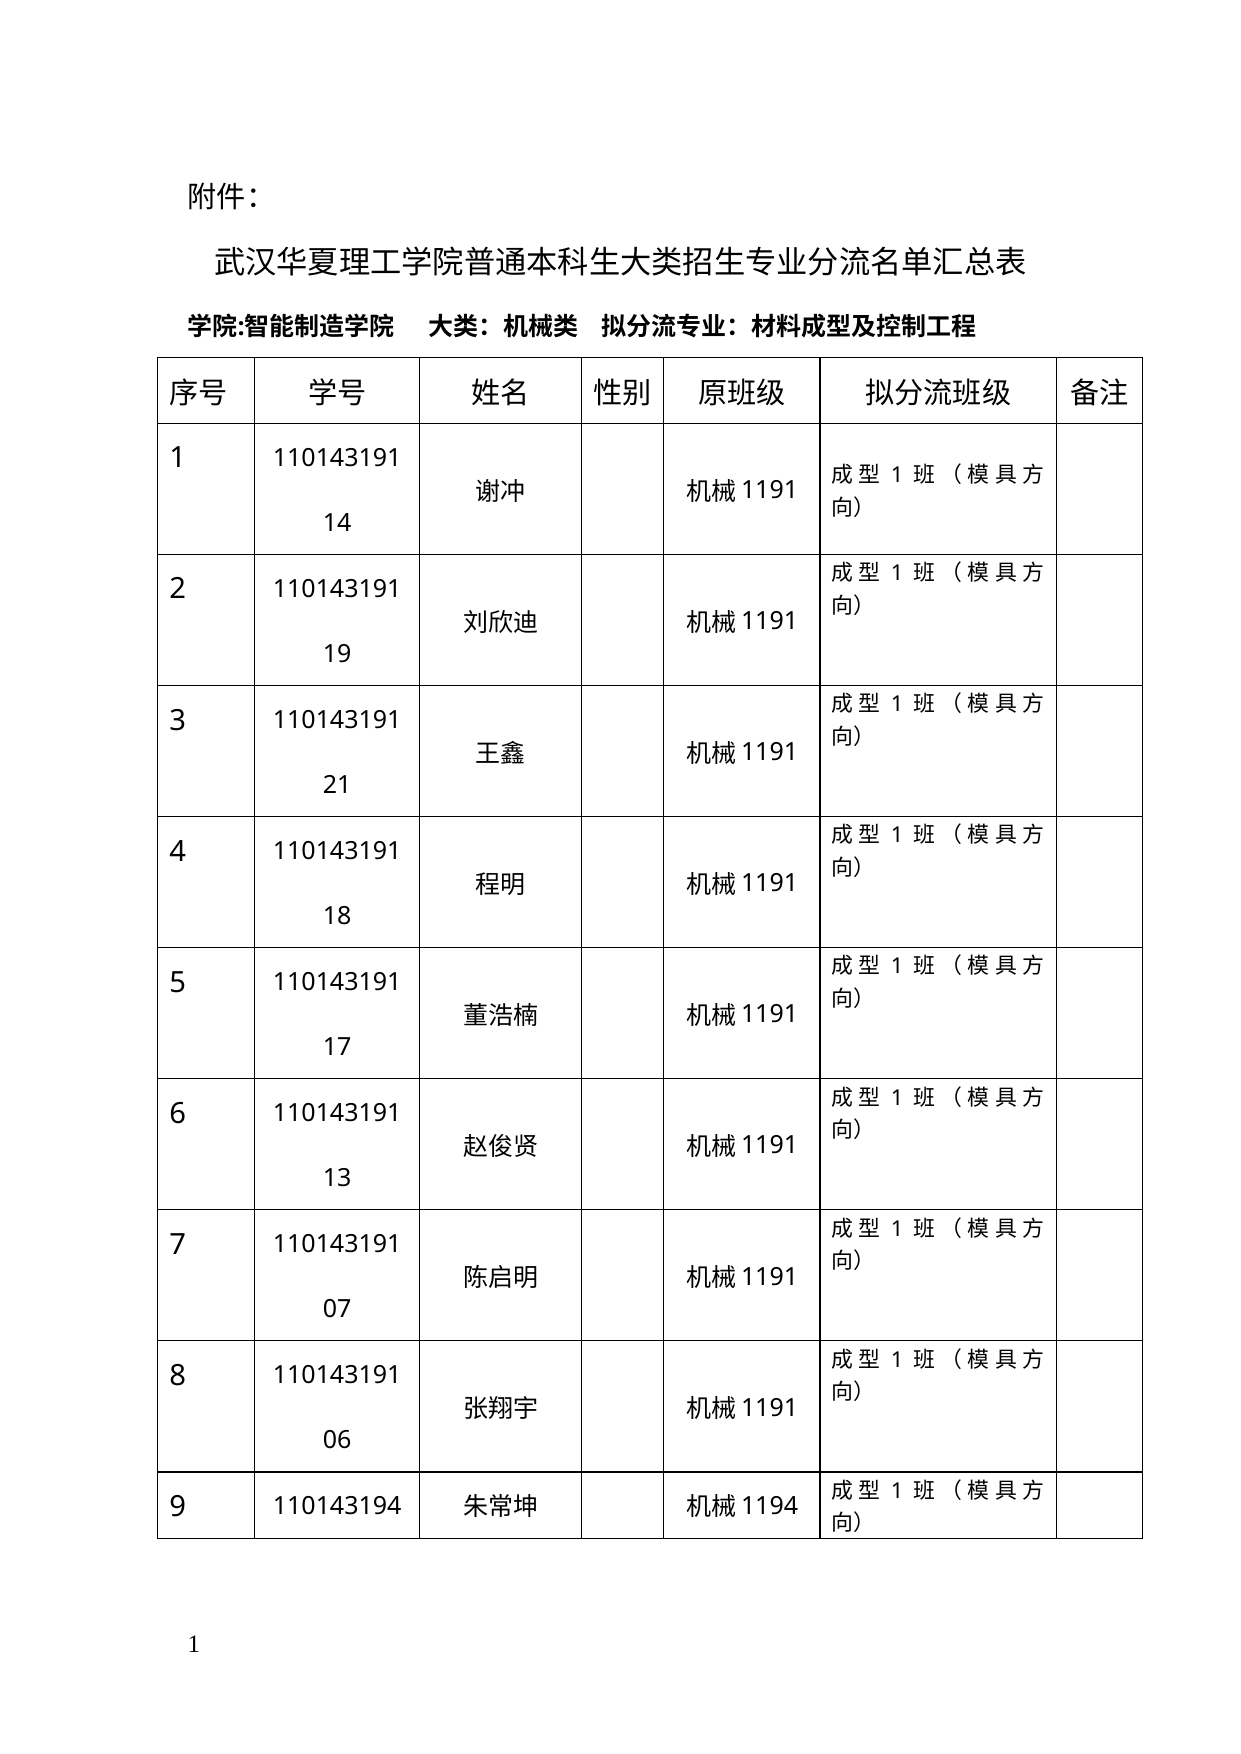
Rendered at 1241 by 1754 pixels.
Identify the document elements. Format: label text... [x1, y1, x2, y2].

table_cell 机械1191 [664, 424, 819, 554]
table_cell 11014319113 [255, 1079, 419, 1209]
table_cell 机械1194 [664, 1473, 819, 1537]
table_cell [1057, 424, 1142, 554]
table_cell 成型1班（模具方向） [821, 1473, 1056, 1537]
text 学院:智能制造学院 大类：机械类 拟分流专业：材料成型及控制工程 [187, 292, 1053, 357]
table_cell 6 [158, 1079, 254, 1209]
table_cell 9 [158, 1473, 254, 1537]
table_cell 赵俊贤 [420, 1079, 581, 1209]
table_cell 机械1191 [664, 686, 819, 816]
table_cell 朱常坤 [420, 1473, 581, 1537]
table_cell 刘欣迪 [420, 555, 581, 685]
table_cell 张翔宇 [420, 1341, 581, 1471]
table_cell 3 [158, 686, 254, 816]
table_header 性别 [582, 358, 663, 423]
table_cell [1057, 948, 1142, 1078]
table_header 备注 [1057, 358, 1142, 423]
table_cell [582, 1210, 663, 1340]
table_cell [1057, 1473, 1142, 1537]
table_cell [582, 555, 663, 685]
table_cell 11014319119 [255, 555, 419, 685]
table_cell [1057, 817, 1142, 947]
table_header 拟分流班级 [821, 358, 1056, 423]
table_cell 成型1班（模具方向） [821, 555, 1056, 685]
table_cell 成型1班（模具方向） [821, 686, 1056, 816]
table_cell 11014319114 [255, 424, 419, 554]
table_cell [582, 817, 663, 947]
table_cell 11014319106 [255, 1341, 419, 1471]
table_cell 机械1191 [664, 1210, 819, 1340]
table_cell [582, 1473, 663, 1537]
table_header 学号 [255, 358, 419, 423]
table_cell 8 [158, 1341, 254, 1471]
table_cell [1057, 1341, 1142, 1471]
table_cell 陈启明 [420, 1210, 581, 1340]
table_cell 11014319402 [255, 1473, 419, 1537]
table_cell 王鑫 [420, 686, 581, 816]
table_cell 成型1班（模具方向） [821, 948, 1056, 1078]
table_cell 成型1班（模具方向） [821, 817, 1056, 947]
table_cell 成型1班（模具方向） [821, 1210, 1056, 1340]
table_cell 谢冲 [420, 424, 581, 554]
table_cell [582, 1341, 663, 1471]
table_cell 成型1班（模具方向） [821, 424, 1056, 554]
table_cell [1057, 686, 1142, 816]
table_cell [582, 686, 663, 816]
table_header 序号 [158, 358, 254, 423]
table_cell 1 [158, 424, 254, 554]
table_cell 机械1191 [664, 948, 819, 1078]
table_cell 7 [158, 1210, 254, 1340]
table_cell [1057, 555, 1142, 685]
table_cell 机械1191 [664, 1341, 819, 1471]
table_cell 成型1班（模具方向） [821, 1341, 1056, 1471]
table_cell 机械1191 [664, 555, 819, 685]
table_cell [582, 424, 663, 554]
table_header 原班级 [664, 358, 819, 423]
table_cell 成型1班（模具方向） [821, 1079, 1056, 1209]
table_cell [582, 1079, 663, 1209]
table_cell 程明 [420, 817, 581, 947]
table_cell [582, 948, 663, 1078]
table_cell 11014319121 [255, 686, 419, 816]
table_cell 董浩楠 [420, 948, 581, 1078]
table_cell 11014319117 [255, 948, 419, 1078]
table_cell 11014319107 [255, 1210, 419, 1340]
table_header 姓名 [420, 358, 581, 423]
table_cell 11014319118 [255, 817, 419, 947]
table_cell 4 [158, 817, 254, 947]
text 附件： [187, 162, 1053, 227]
table_cell 机械1191 [664, 1079, 819, 1209]
table_cell 5 [158, 948, 254, 1078]
table_cell 机械1191 [664, 817, 819, 947]
table_cell [1057, 1210, 1142, 1340]
table_cell [1057, 1079, 1142, 1209]
text 武汉华夏理工学院普通本科生大类招生专业分流名单汇总表 [187, 227, 1053, 292]
table_cell 2 [158, 555, 254, 685]
